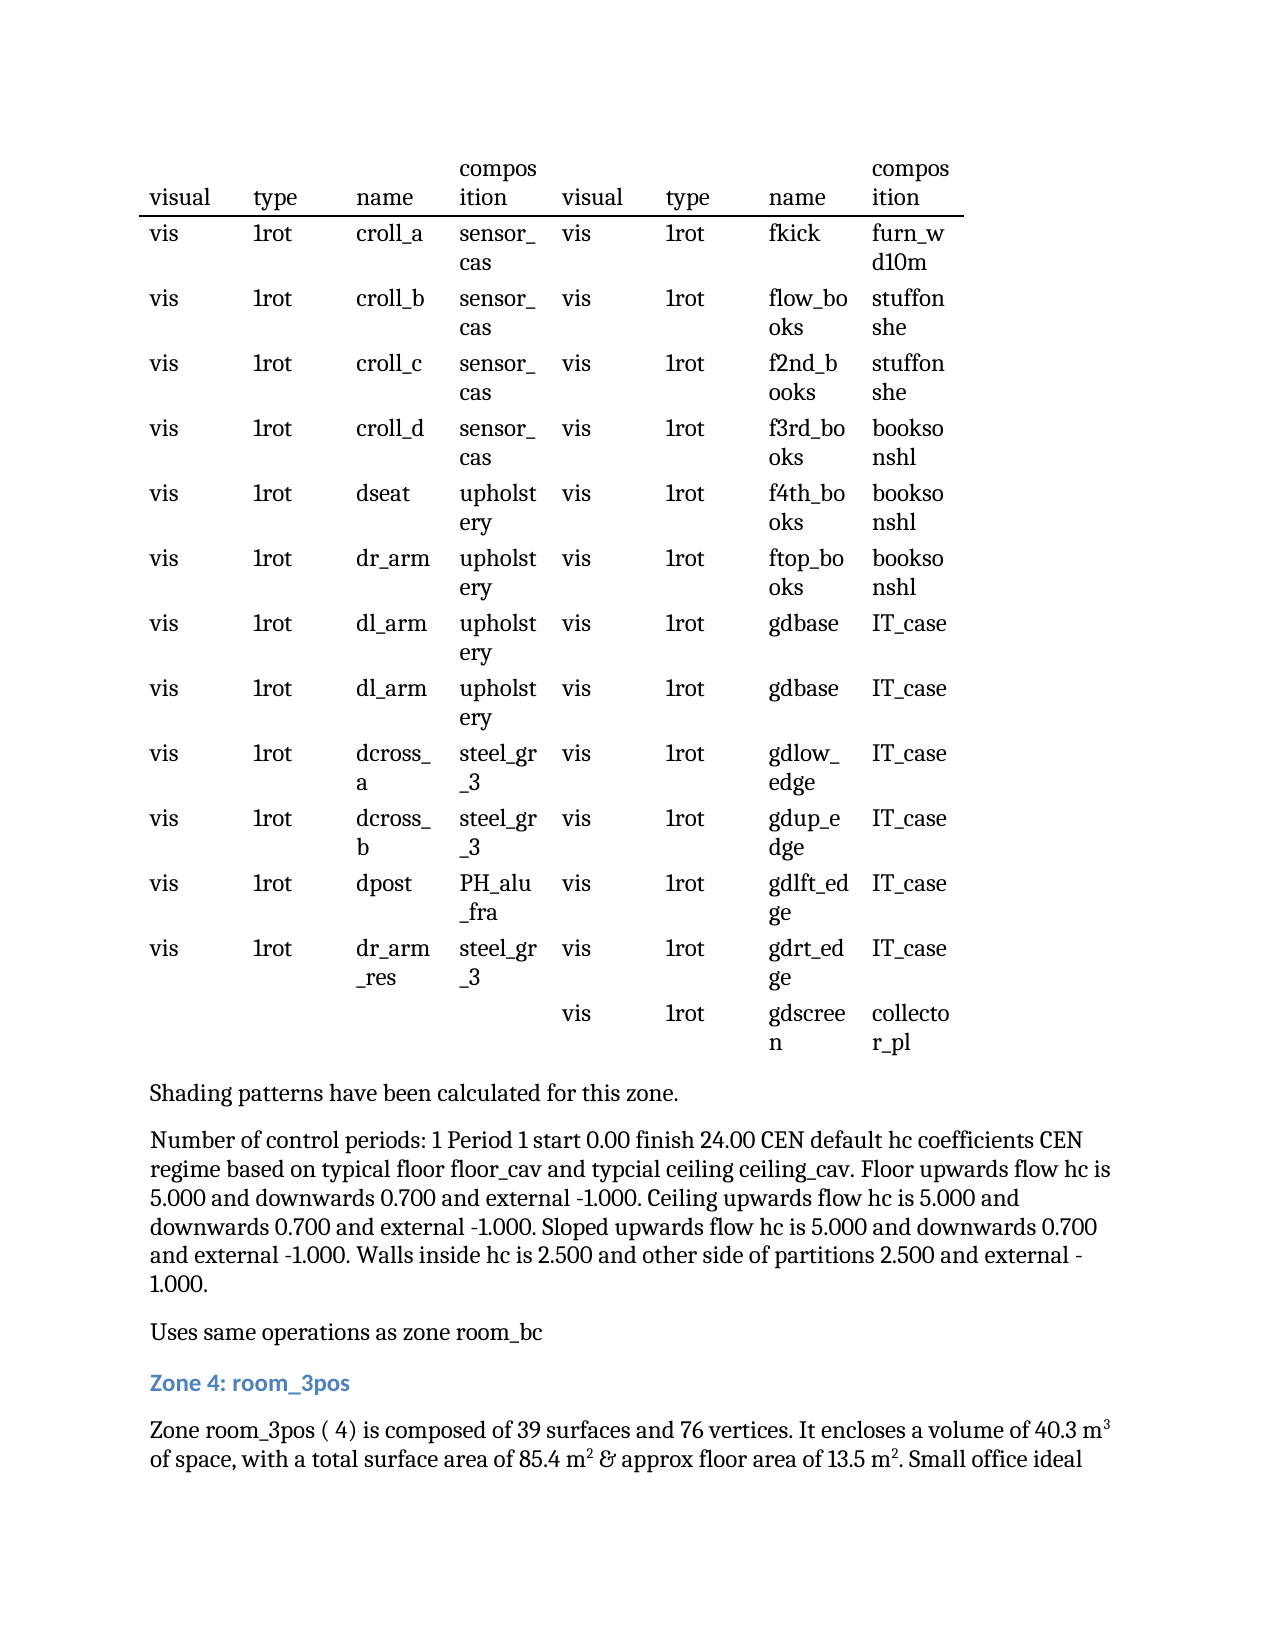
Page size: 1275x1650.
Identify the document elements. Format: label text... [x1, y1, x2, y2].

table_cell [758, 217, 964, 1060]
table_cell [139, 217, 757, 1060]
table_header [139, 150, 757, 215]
text Shading patterns have been calculated for this zone. [150, 1079, 1125, 1107]
text Number of control periods: 1 Period 1 start 0.00 finish 24.00 CEN default hc coefficients CEN regime based on typical floor floor_cav and typcial ceiling ceiling_cav. Floor upwards flow hc is 5.000 and downwards 0.700 and external -1.000. Ceiling upwards flow hc is 5.000 and downwards 0.700 and external -1.000. Sloped upwards flow hc is 5.000 and downwards 0.700 and external -1.000. Walls inside hc is 2.500 and other side of partitions 2.500 and external -1.000. [150, 1126, 1125, 1299]
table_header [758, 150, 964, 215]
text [150, 1416, 1125, 1474]
subtitle Zone 4: room_3pos [150, 1367, 1125, 1398]
text Uses same operations as zone room_bc [150, 1317, 1125, 1346]
